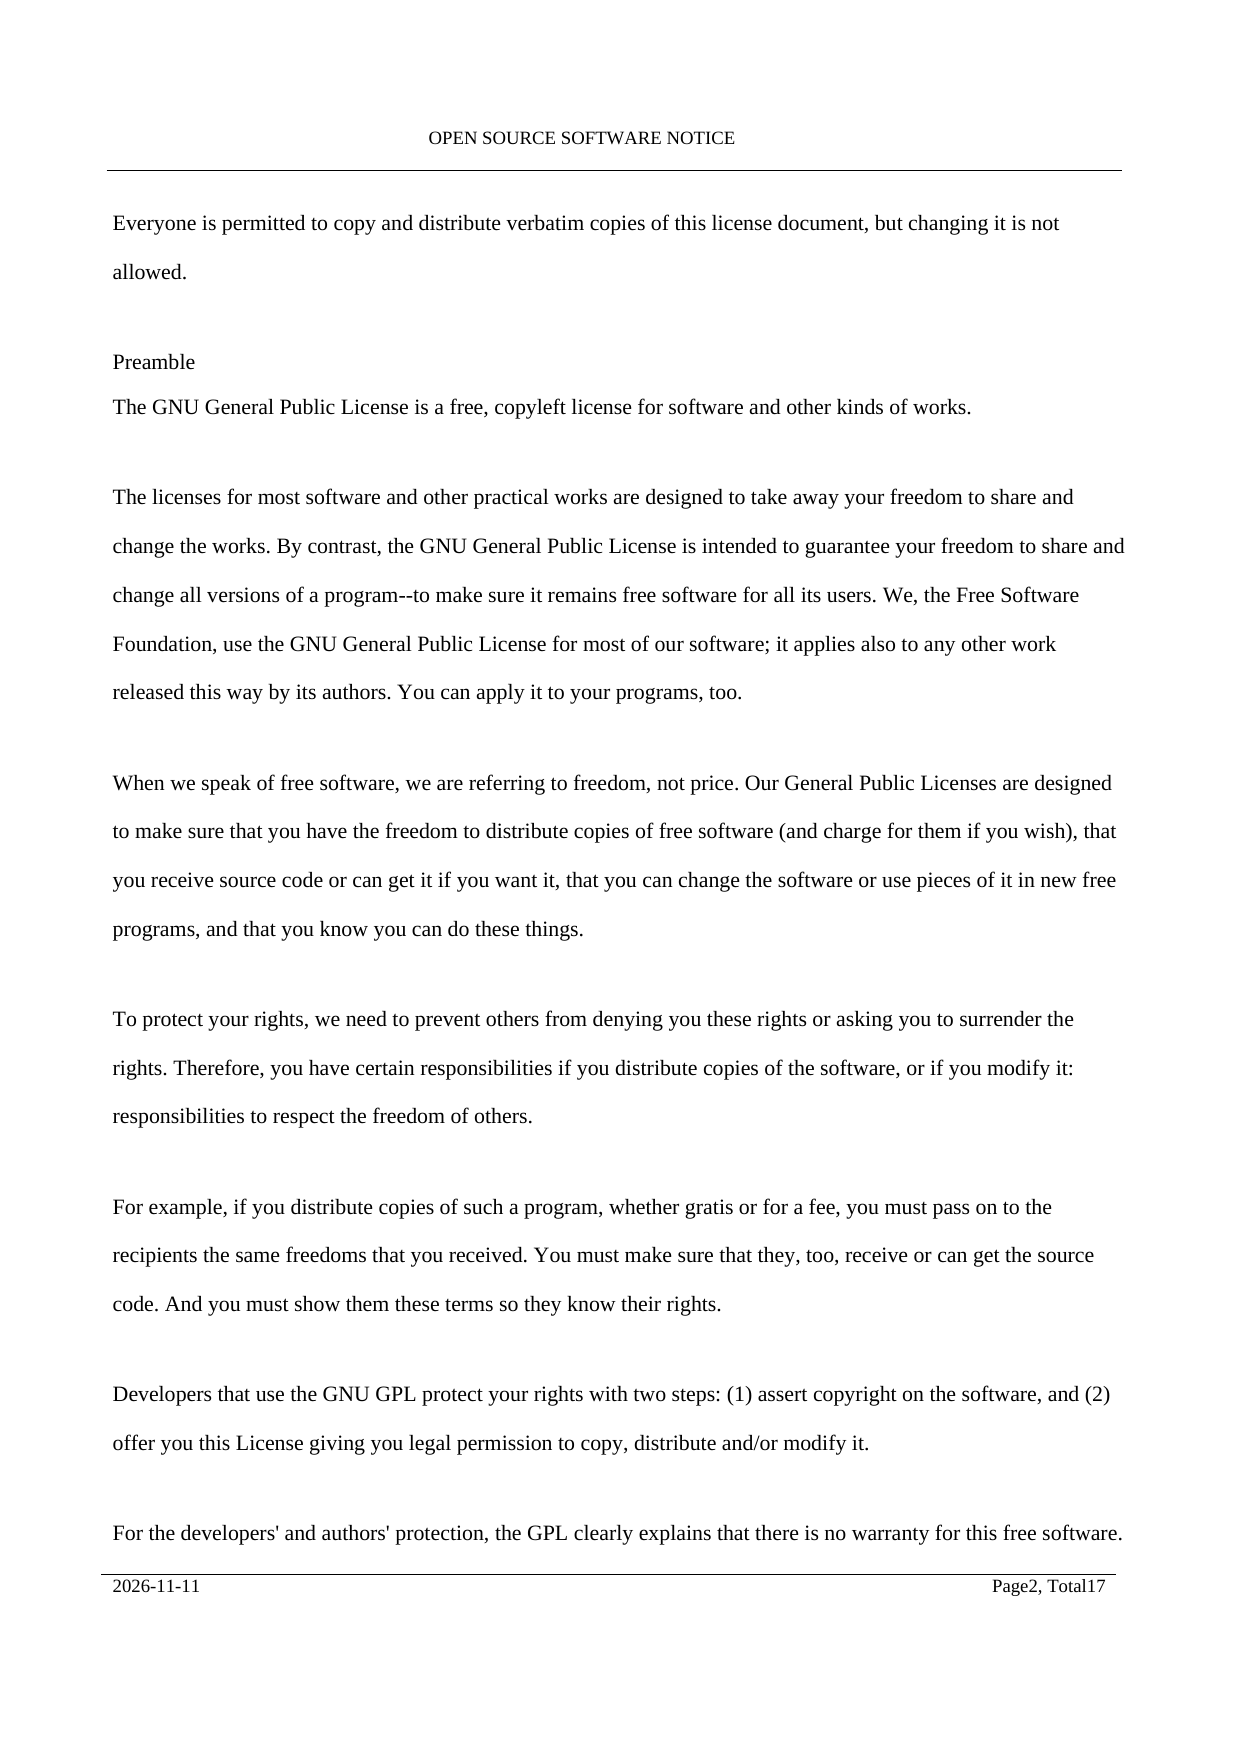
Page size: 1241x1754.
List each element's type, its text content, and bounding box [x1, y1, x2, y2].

text Developers that use the GNU GPL protect your rights with two steps: (1) assert copyright on the software, and (2) offer you this License giving you legal permission to copy, distribute and/or modify it. [112, 1378, 1128, 1459]
text The GNU General Public License is a free, copyleft license for software and other kinds of works. [112, 390, 1128, 423]
text To protect your rights, we need to prevent others from denying you these rights or asking you to surrender the rights. Therefore, you have certain responsibilities if you distribute copies of the software, or if you modify it: responsibilities to respect the freedom of others. [112, 1002, 1128, 1132]
text When we speak of free software, we are referring to freedom, not price. Our General Public Licenses are designed to make sure that you have the freedom to distribute copies of free software (and charge for them if you wish), that you receive source code or can get it if you want it, that you can change the software or use pieces of it in new free programs, and that you know you can do these things. [112, 766, 1128, 944]
text The licenses for most software and other practical works are designed to take away your freedom to share and change the works. By contrast, the GNU General Public License is intended to guarantee your freedom to share and change all versions of a program--to make sure it remains free software for all its users. We, the Free Software Foundation, use the GNU General Public License for most of our software; it applies also to any other work released this way by its authors. You can apply it to your programs, too. [112, 481, 1128, 708]
text Preamble [112, 345, 1128, 378]
text For example, if you distribute copies of such a program, whether gratis or for a fee, you must pass on to the recipients the same freedoms that you received. You must make sure that they, too, receive or can get the source code. And you must show them these terms so they know their rights. [112, 1190, 1128, 1320]
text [112, 1517, 1128, 1549]
text Everyone is permitted to copy and distribute verbatim copies of this license document, but changing it is not allowed. [112, 206, 1128, 288]
